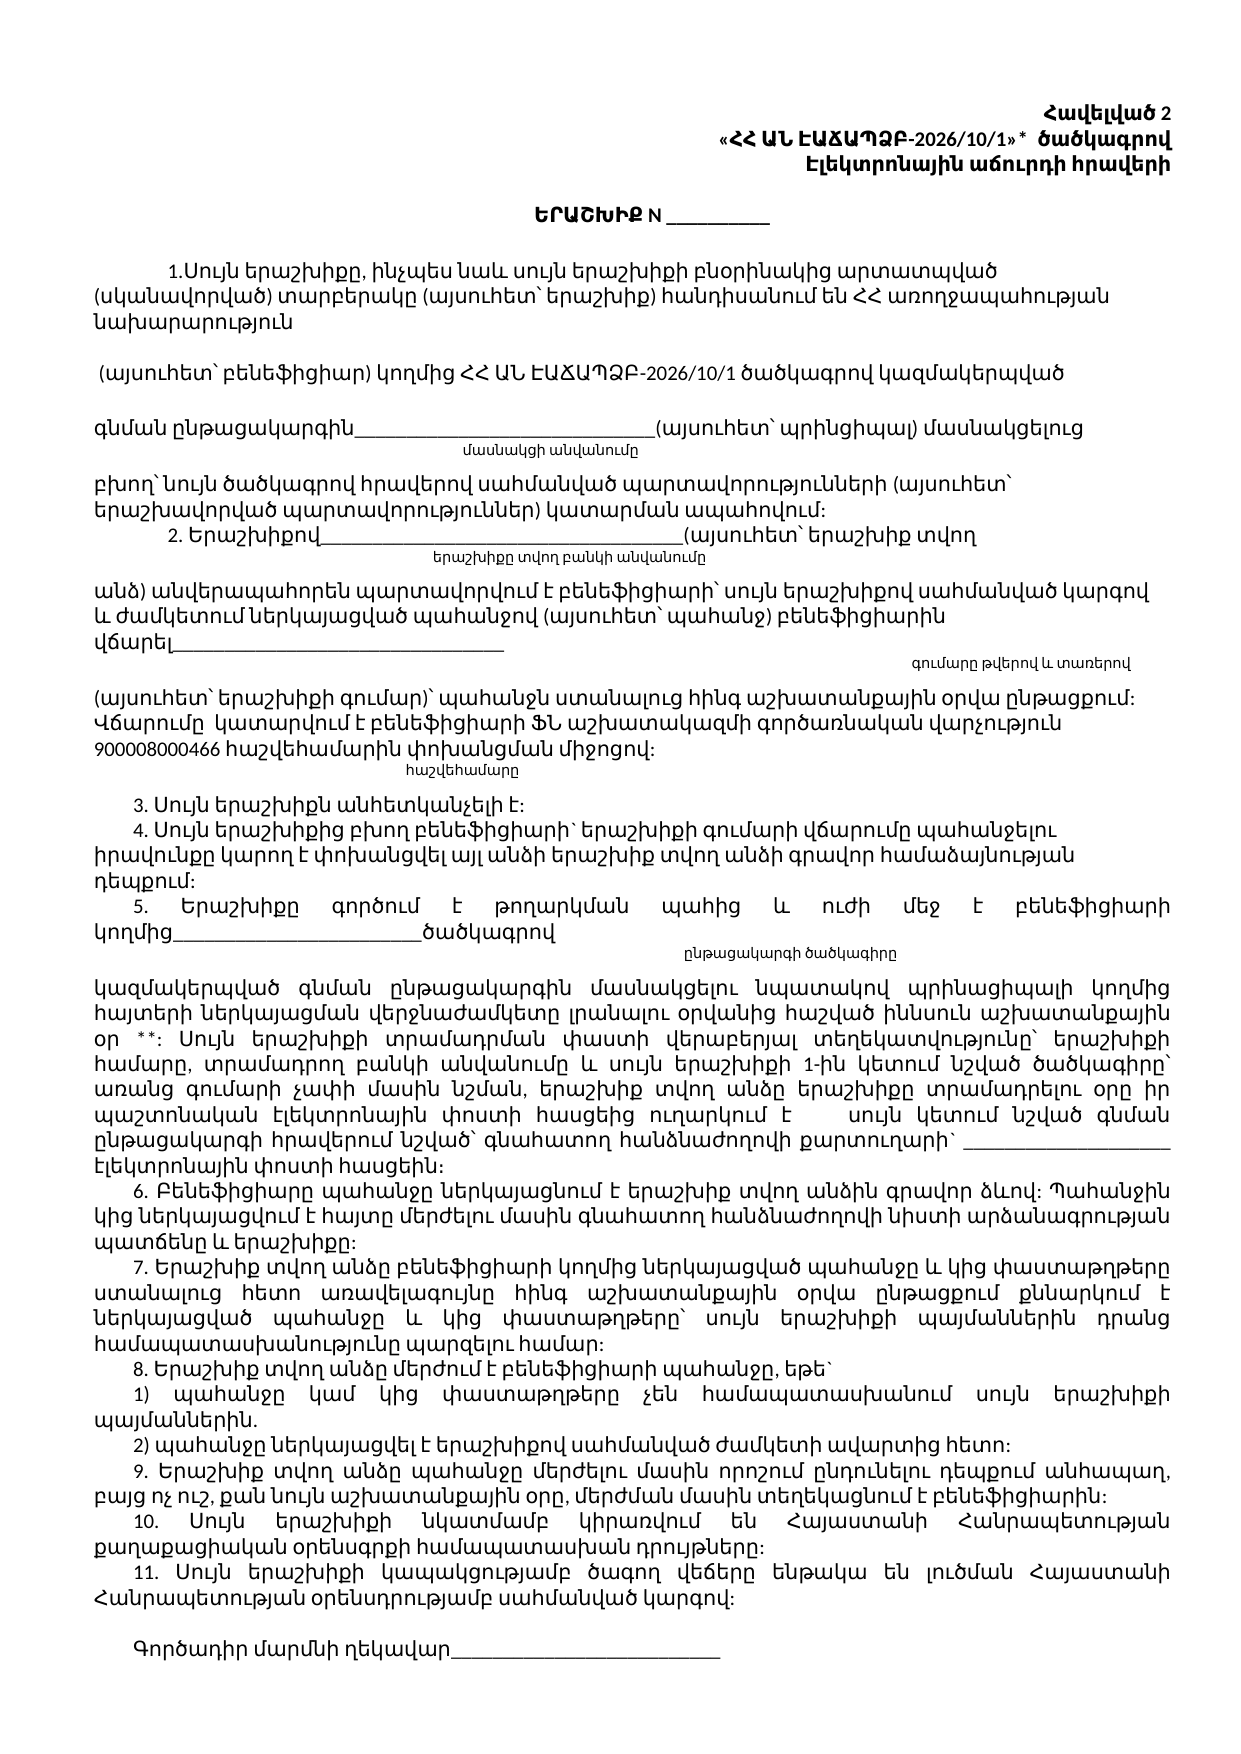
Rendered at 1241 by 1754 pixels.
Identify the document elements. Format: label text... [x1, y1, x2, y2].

text 10. Սույն երաշխիքի նկատմամբ կիրառվում են Հայաստանի Հանրապետության քաղաքացիական օրենսգրքի համապատասխան դրույթները: [94, 1509, 1171, 1559]
text գումարը թվերով և տառերով [831, 654, 1171, 685]
text Էլեկտրոնային աճուրդի հրավերի [94, 151, 1171, 177]
text 9. Երաշխիք տվող անձը պահանջը մերժելու մասին որոշում ընդունելու դեպքում անհապաղ, բայց ոչ ուշ, քան նույն աշխատանքային օրը, մերժման մասին տեղեկացնում է բենեֆիցիարին: [94, 1458, 1171, 1509]
text 3. Սույն երաշխիքն անհետկանչելի է: [94, 792, 1171, 817]
text կազմակերպված գնման ընթացակարգին մասնակցելու նպատակով պրինացիպալի կողմից հայտերի ներկայացման վերջնաժամկետը լրանալու օրվանից հաշված իննսուն աշխատանքային օր **: Սույն երաշխիքի տրամադրման փաստի վերաբերյալ տեղեկատվությունը՝ երաշխիքի համարը, տրամադրող բանկի անվանումը և սույն երաշխիքի 1-ին կետում նշված ծածկագիրը՝ առանց գումարի չափի մասին նշման, երաշխիք տվող անձը երաշխիքը տրամադրելու օրը իր պաշտոնական էլեկտրոնային փոստի հասցեից ուղարկում է սույն կետում նշված գնման ընթացակարգի հրավերում նշված՝ գնահատող հանձնաժողովի քարտուղարի` ____________________ էլեկտրոնային փոստի հասցեին։ [94, 975, 1171, 1178]
text Գործադիր մարմնի ղեկավար__________________________ [94, 1636, 1171, 1661]
text բխող՝ նույն ծածկագրով հրավերով սահմանված պարտավորությունների (այսուհետ՝ երաշխավորված պարտավորություններ) կատարման ապահովում: [94, 472, 1171, 522]
text 1) պահանջը կամ կից փաստաթղթերը չեն համապատասխանում սույն երաշխիքի պայմաններին. [94, 1382, 1171, 1432]
text հաշվեհամարը [94, 761, 1171, 792]
text 6. Բենեֆիցիարը պահանջը ներկայացնում է երաշխիք տվող անձին գրավոր ձևով: Պահանջին կից ներկայացվում է հայտը մերժելու մասին գնահատող հանձնաժողովի նիստի արձանագրության պատճենը և երաշխիքը: [94, 1178, 1171, 1254]
text 5. Երաշխիքը գործում է թողարկման պահից և ուժի մեջ է բենեֆիցիարի կողմից________________________ծածկագրով [94, 893, 1171, 944]
text (այսուհետ՝ բենեֆիցիար) կողմից ՀՀ ԱՆ ԷԱՃԱՊՁԲ-2026/10/1 ծածկագրով կազմակերպված [94, 360, 1171, 416]
text 8. Երաշխիք տվող անձը մերժում է բենեֆիցիարի պահանջը, եթե` [94, 1356, 1171, 1382]
text մասնակցի անվանումը [389, 441, 1171, 472]
text 1.Սույն երաշխիքը, ինչպես նաև սույն երաշխիքի բնօրինակից արտատպված (սկանավորված) տարբերակը (այսուհետ՝ երաշխիք) հանդիսանում են ՀՀ առողջապահության նախարարություն [94, 258, 1171, 334]
text 11. Սույն երաշխիքի կապակցությամբ ծագող վեճերը ենթակա են լուծման Հայաստանի Հանրապետության օրենսդրությամբ սահմանված կարգով: [94, 1559, 1171, 1610]
text ԵՐԱՇԽԻՔ N __________ [94, 202, 1171, 227]
text «ՀՀ ԱՆ ԷԱՃԱՊՁԲ-2026/10/1»* ծածկագրով [94, 126, 1171, 151]
text անձ) անվերապահորեն պարտավորվում է բենեֆիցիարի՝ սույն երաշխիքով սահմանված կարգով և ժամկետում ներկայացված պահանջով (այսուհետ՝ պահանջ) բենեֆիցիարին վճարել________________________________ [94, 578, 1171, 654]
text 2) պահանջը ներկայացվել է երաշխիքով սահմանված ժամկետի ավարտից հետո: [94, 1432, 1171, 1458]
text 4. Սույն երաշխիքից բխող բենեֆիցիարի` երաշխիքի գումարի վճարումը պահանջելու իրավունքը կարող է փոխանցվել այլ անձի երաշխիք տվող անձի գրավոր համաձայնության դեպքում: [94, 817, 1171, 893]
text ընթացակարգի ծածկագիրը [610, 944, 1171, 975]
text Հավելված 2 [94, 100, 1171, 126]
text 7. Երաշխիք տվող անձը բենեֆիցիարի կողմից ներկայացված պահանջը և կից փաստաթղթերը ստանալուց հետո առավելագույնը հինգ աշխատանքային օրվա ընթացքում քննարկում է ներկայացված պահանջը և կից փաստաթղթերը՝ սույն երաշխիքի պայմաններին դրանց համապատասխանությունը պարզելու համար: [94, 1254, 1171, 1356]
text գնման ընթացակարգին_____________________________(այսուհետ՝ պրինցիպալ) մասնակցելուց [94, 416, 1171, 441]
text երաշխիքը տվող բանկի անվանումը [94, 548, 1171, 578]
text 2. Երաշխիքով___________________________________(այսուհետ՝ երաշխիք տվող [94, 522, 1171, 548]
text (այսուհետ՝ երաշխիքի գումար)՝ պահանջն ստանալուց հինգ աշխատանքային օրվա ընթացքում: Վճարումը կատարվում է բենեֆիցիարի ՖՆ աշխատակազմի գործառնական վարչություն 900008000466 հաշվեհամարին փոխանցման միջոցով: [94, 685, 1171, 761]
